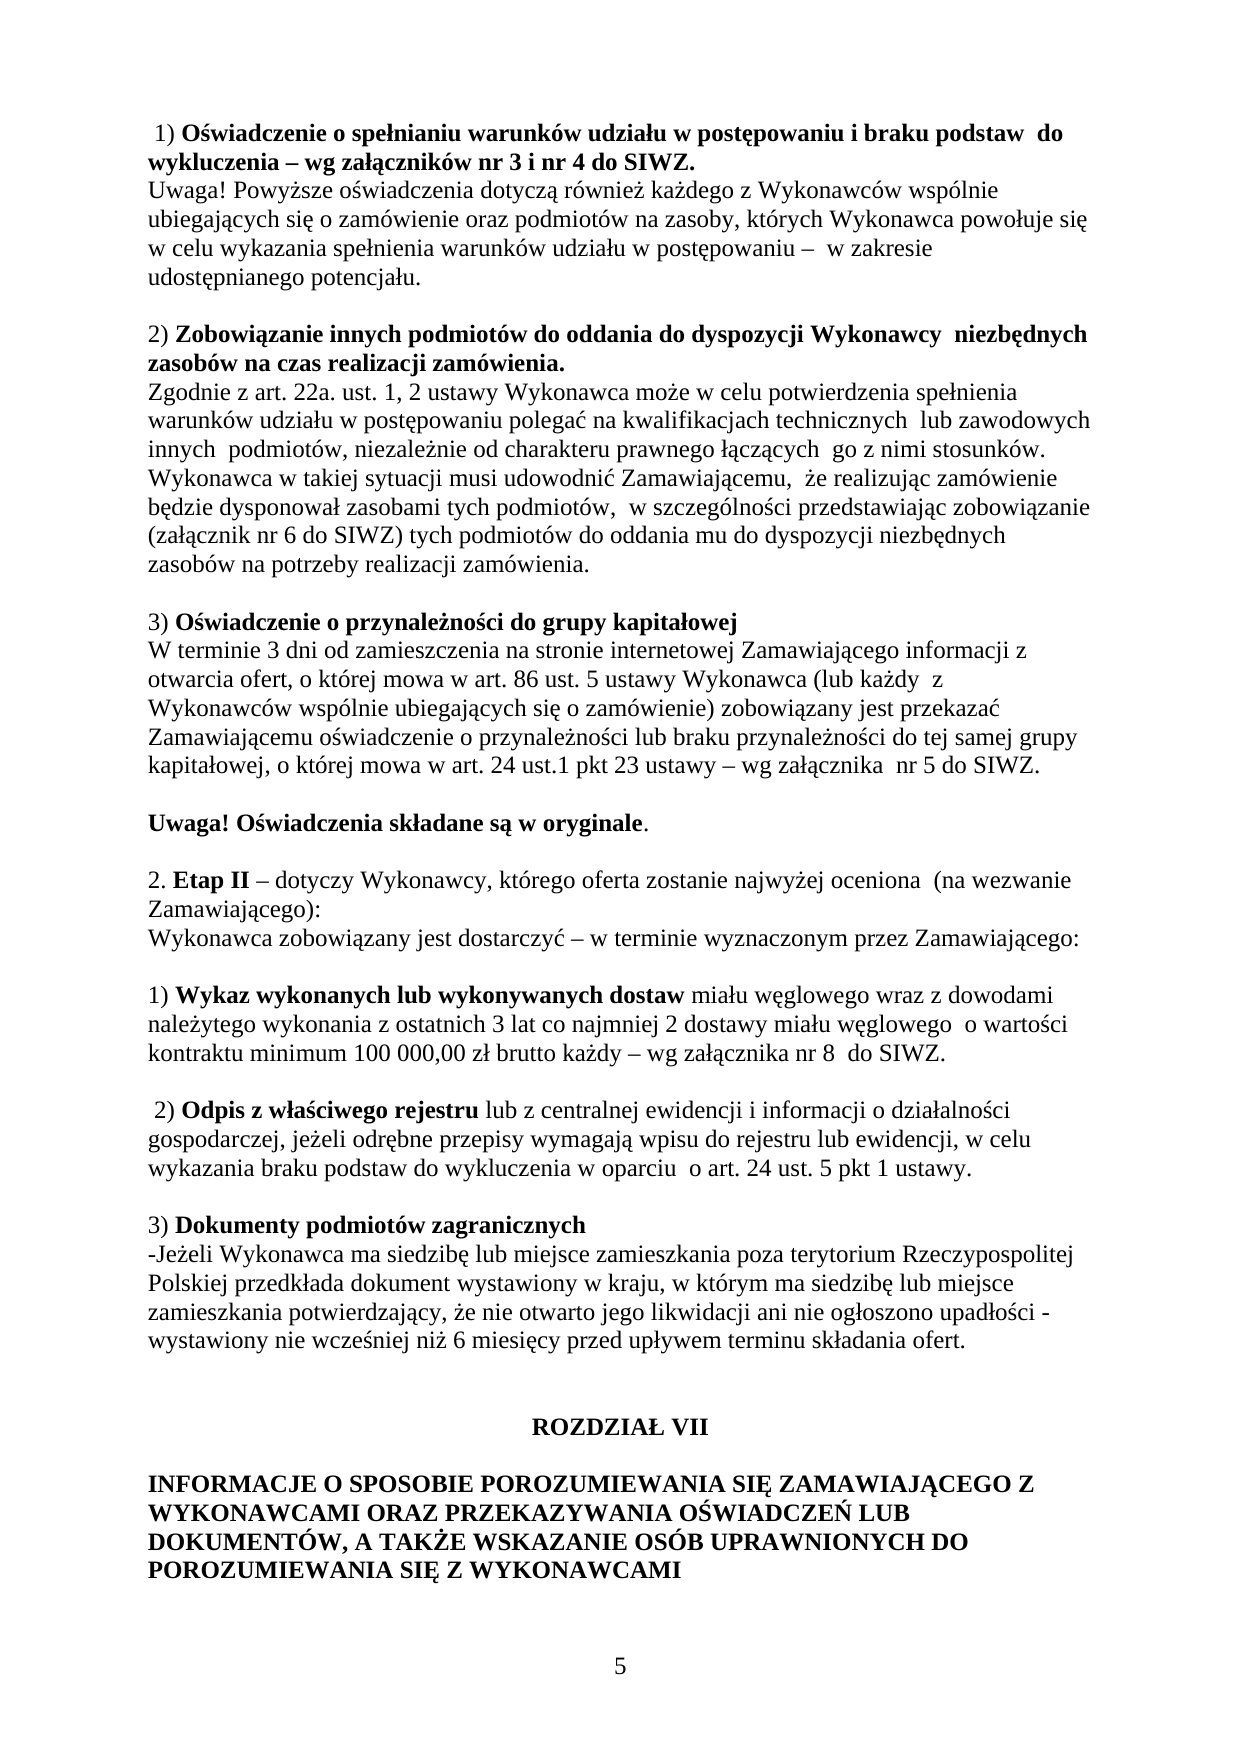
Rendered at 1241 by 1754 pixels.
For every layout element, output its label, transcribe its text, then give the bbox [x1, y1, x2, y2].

text Zgodnie z art. 22a. ust. 1, 2 ustawy Wykonawca może w celu potwierdzenia spełnienia warunków udziału w postępowaniu polegać na kwalifikacjach technicznych lub zawodowych innych podmiotów, niezależnie od charakteru prawnego łączących go z nimi stosunków. Wykonawca w takiej sytuacji musi udowodnić Zamawiającemu, że realizując zamówienie będzie dysponował zasobami tych podmiotów, w szczególności przedstawiając zobowiązanie (załącznik nr 6 do SIWZ) tych podmiotów do oddania mu do dyspozycji niezbędnych zasobów na potrzeby realizacji zamówienia. [148, 377, 1092, 578]
text 3) Dokumenty podmiotów zagranicznych [148, 1211, 1092, 1239]
text Wykonawca zobowiązany jest dostarczyć – w terminie wyznaczonym przez Zamawiającego: [148, 923, 1092, 952]
text INFORMACJE O SPOSOBIE POROZUMIEWANIA SIĘ ZAMAWIAJĄCEGO Z WYKONAWCAMI ORAZ PRZEKAZYWANIA OŚWIADCZEŃ LUB DOKUMENTÓW, A TAKŻE WSKAZANIE OSÓB UPRAWNIONYCH DO POROZUMIEWANIA SIĘ Z WYKONAWCAMI [148, 1469, 1092, 1584]
text 1) Oświadczenie o spełnianiu warunków udziału w postępowaniu i braku podstaw do wykluczenia – wg załączników nr 3 i nr 4 do SIWZ. [148, 118, 1092, 176]
text 2) Odpis z właściwego rejestru lub z centralnej ewidencji i informacji o działalności gospodarczej, jeżeli odrębne przepisy wymagają wpisu do rejestru lub ewidencji, w celu wykazania braku podstaw do wykluczenia w oparciu o art. 24 ust. 5 pkt 1 ustawy. [148, 1096, 1092, 1182]
text W terminie 3 dni od zamieszczenia na stronie internetowej Zamawiającego informacji z otwarcia ofert, o której mowa w art. 86 ust. 5 ustawy Wykonawca (lub każdy z Wykonawców wspólnie ubiegających się o zamówienie) zobowiązany jest przekazać Zamawiającemu oświadczenie o przynależności lub braku przynależności do tej samej grupy kapitałowej, o której mowa w art. 24 ust.1 pkt 23 ustawy – wg załącznika nr 5 do SIWZ. [148, 636, 1092, 779]
text Uwaga! Oświadczenia składane są w oryginale. [148, 808, 1092, 837]
text 2) Zobowiązanie innych podmiotów do oddania do dyspozycji Wykonawcy niezbędnych zasobów na czas realizacji zamówienia. [148, 319, 1092, 377]
text -Jeżeli Wykonawca ma siedzibę lub miejsce zamieszkania poza terytorium Rzeczypospolitej Polskiej przedkłada dokument wystawiony w kraju, w którym ma siedzibę lub miejsce zamieszkania potwierdzający, że nie otwarto jego likwidacji ani nie ogłoszono upadłości - wystawiony nie wcześniej niż 6 miesięcy przed upływem terminu składania ofert. [148, 1239, 1092, 1354]
text 3) Oświadczenie o przynależności do grupy kapitałowej [148, 607, 1092, 636]
text 1) Wykaz wykonanych lub wykonywanych dostaw miału węglowego wraz z dowodami należytego wykonania z ostatnich 3 lat co najmniej 2 dostawy miału węglowego o wartości kontraktu minimum 100 000,00 zł brutto każdy – wg załącznika nr 8 do SIWZ. [148, 981, 1092, 1067]
text Uwaga! Powyższe oświadczenia dotyczą również każdego z Wykonawców wspólnie ubiegających się o zamówienie oraz podmiotów na zasoby, których Wykonawca powołuje się w celu wykazania spełnienia warunków udziału w postępowaniu – w zakresie udostępnianego potencjału. [148, 176, 1092, 291]
text 2. Etap II – dotyczy Wykonawcy, którego oferta zostanie najwyżej oceniona (na wezwanie Zamawiającego): [148, 866, 1092, 923]
text ROZDZIAŁ VII [148, 1412, 1092, 1441]
